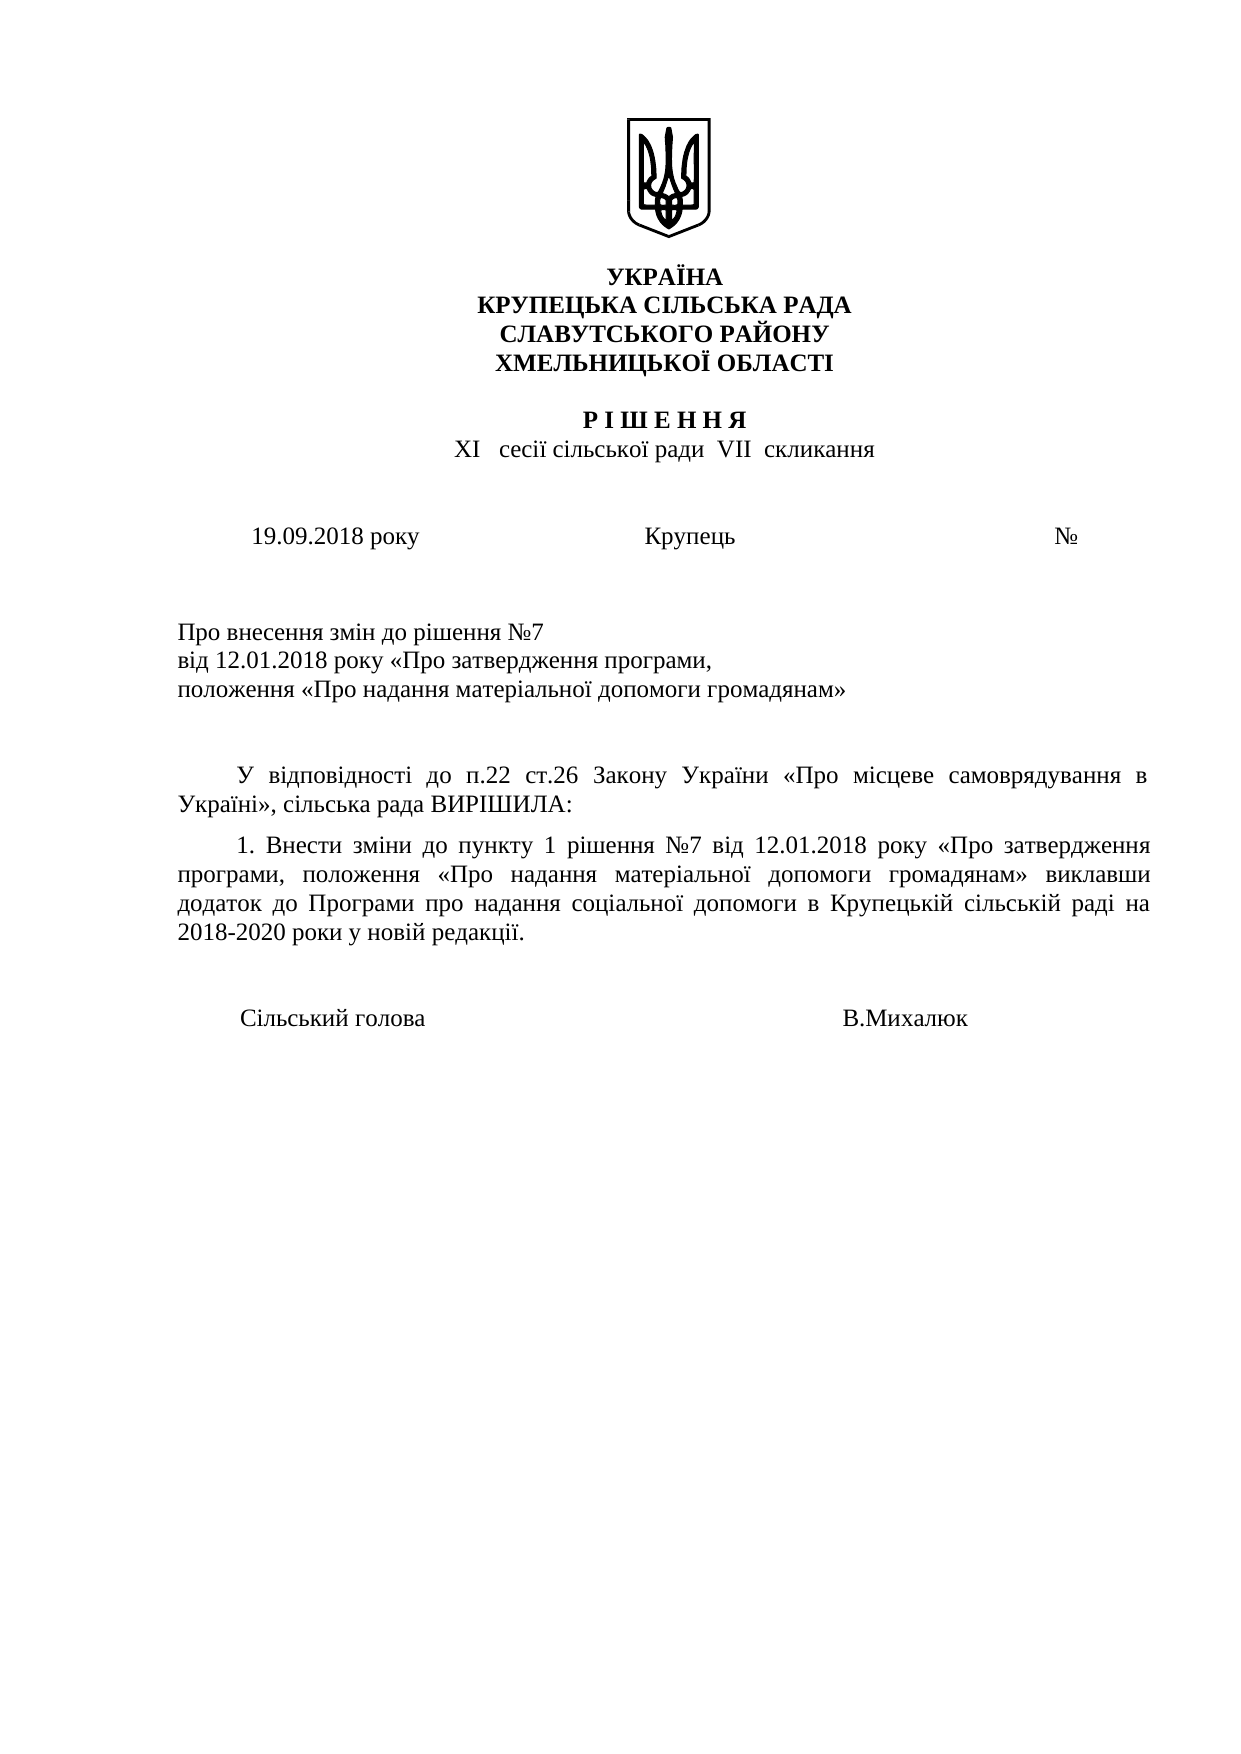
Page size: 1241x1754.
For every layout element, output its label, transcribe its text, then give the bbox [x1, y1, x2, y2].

subtitle Сільський голова В.Михалюк [177, 1003, 1152, 1032]
text Про внесення змін до рішення №7 [177, 617, 1152, 646]
text У відповідності до п.22 ст.26 Закону України «Про місцеве самоврядування в Україні», сільська рада ВИРІШИЛА: [177, 761, 1148, 818]
text Р І Ш Е Н Н Я [177, 406, 1152, 434]
text 1. Внести зміни до пункту 1 рішення №7 від 12.01.2018 року «Про затвердження програми, положення «Про надання матеріальної допомоги громадянам» виклавши додаток до Програми про надання соціальної допомоги в Крупецькій сільській раді на 2018-2020 роки у новій редакції. [177, 831, 1152, 946]
text СЛАВУТСЬКОГО РАЙОНУ [177, 319, 1152, 348]
text від 12.01.2018 року «Про затвердження програми, [177, 646, 1152, 674]
text 19.09.2018 року Крупець № [177, 521, 1152, 550]
text ХІ сесії сільської ради VІІ скликання [177, 434, 1152, 463]
text положення «Про надання матеріальної допомоги громадянам» [177, 674, 1152, 703]
text КРУПЕЦЬКА СІЛЬСЬКА РАДА [177, 291, 1152, 319]
text ХМЕЛЬНИЦЬКОЇ ОБЛАСТІ [177, 348, 1152, 377]
text УКРАЇНА [177, 262, 1152, 291]
